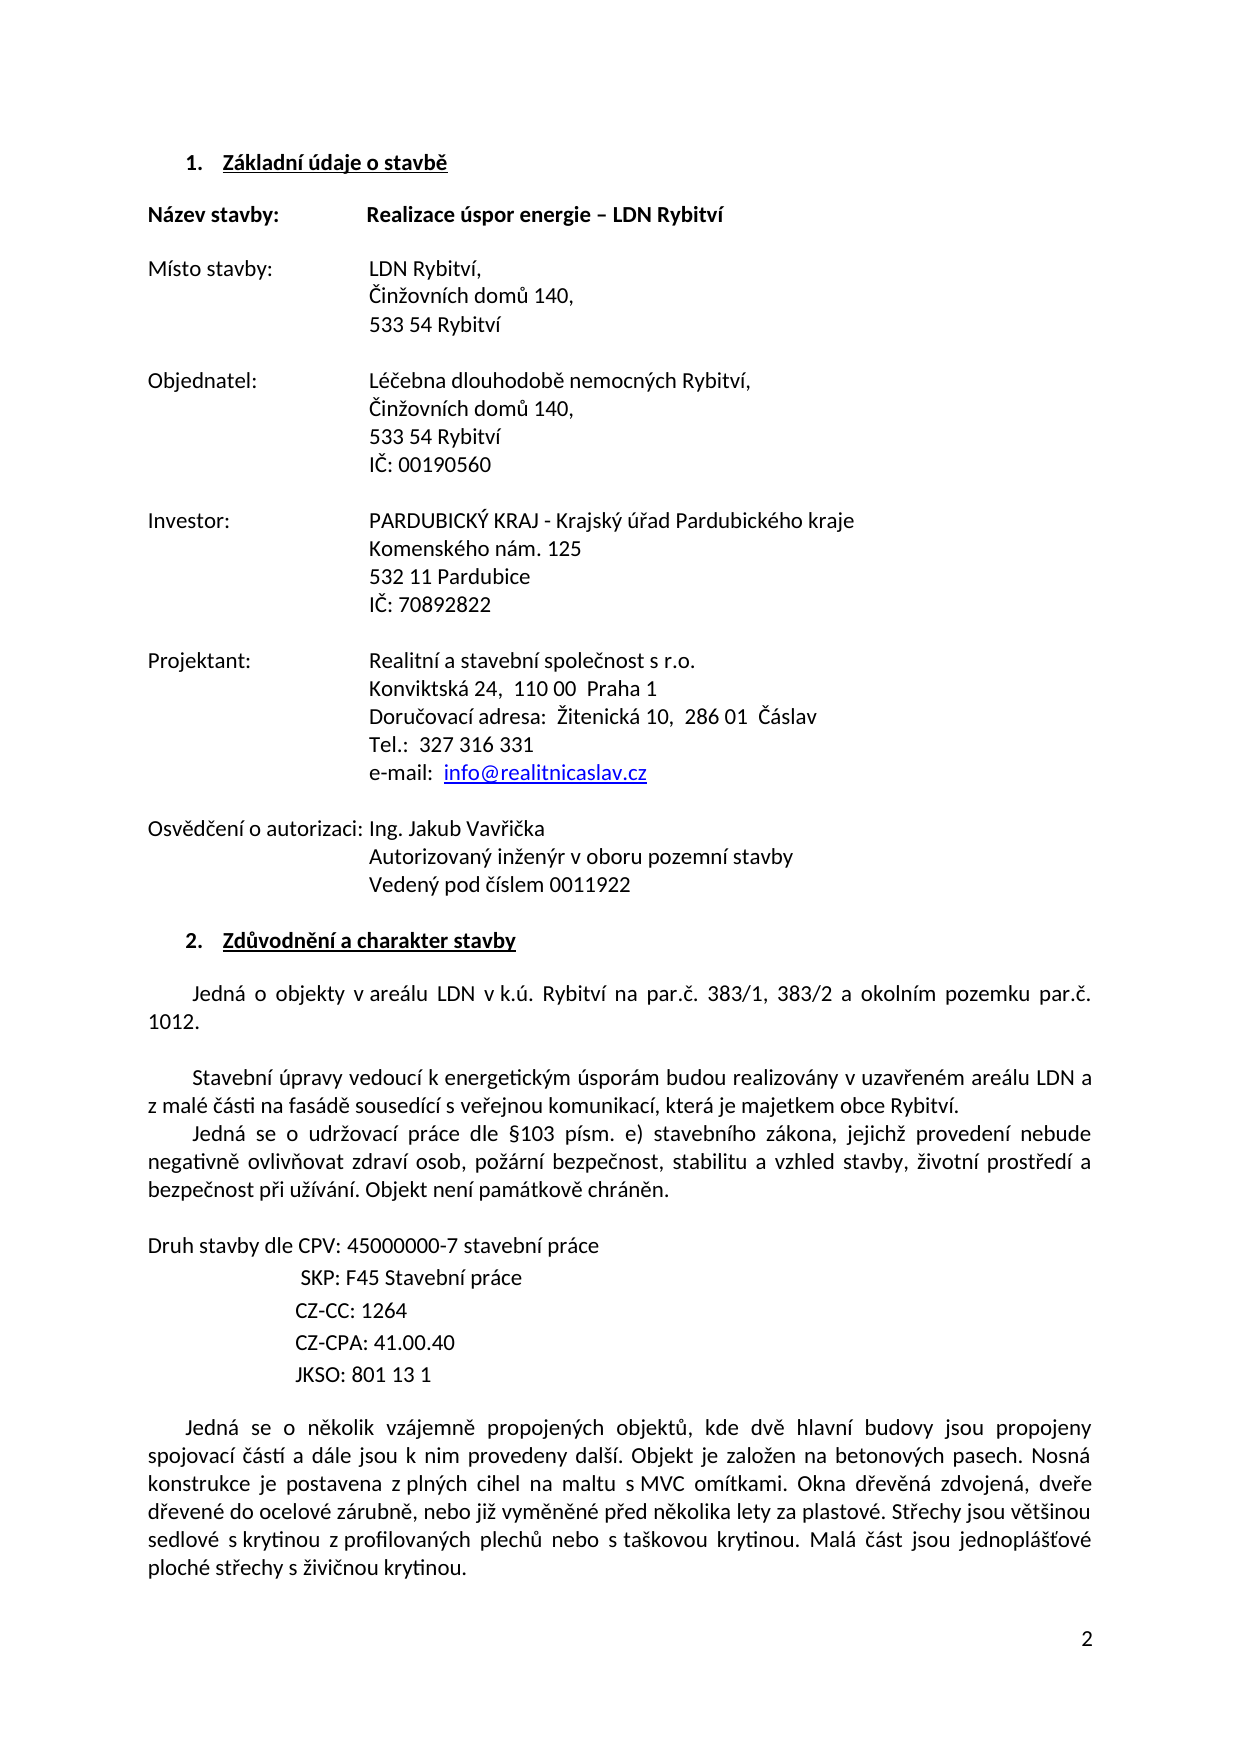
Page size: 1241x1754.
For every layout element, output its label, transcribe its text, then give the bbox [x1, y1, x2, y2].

text Objednatel: Léčebna dlouhodobě nemocných Rybitví, [148, 366, 1093, 394]
text Projektant: Realitní a stavební společnost s r.o. [148, 646, 1093, 674]
text Osvědčení o autorizaci: Ing. Jakub Vavřička [148, 814, 1093, 842]
text Jedná o objekty v areálu LDN v k.ú. Rybitví na par.č. 383/1, 383/2 a okolním pozemku par.č. 1012. [148, 979, 1093, 1035]
text 533 54 Rybitví [295, 422, 1093, 450]
list Základní údaje o stavbě [185, 148, 1093, 176]
list Zdůvodnění a charakter stavby [185, 926, 1093, 954]
text 533 54 Rybitví [295, 310, 1093, 338]
text CZ-CPA: 41.00.40 [221, 1328, 1093, 1356]
text Činžovních domů 140, [295, 282, 1093, 310]
text Jedná se o několik vzájemně propojených objektů, kde dvě hlavní budovy jsou propojeny spojovací částí a dále jsou k nim provedeny další. Objekt je založen na betonových pasech. Nosná konstrukce je postavena z plných cihel na maltu s MVC omítkami. Okna dřevěná zdvojená, dveře dřevené do ocelové zárubně, nebo již vyměněné před několika lety za plastové. Střechy jsou většinou sedlové s krytinou z profilovaných plechů nebo s taškovou krytinou. Malá část jsou jednoplášťové ploché střechy s živičnou krytinou. [148, 1413, 1093, 1581]
text JKSO: 801 13 1 [148, 1360, 1093, 1388]
text Investor: PARDUBICKÝ KRAJ - Krajský úřad Pardubického kraje [148, 506, 1093, 534]
text Název stavby: Realizace úspor energie – LDN Rybitví [148, 201, 1093, 229]
text Vedený pod číslem 0011922 [162, 870, 1093, 898]
text e-mail: info@realitnicaslav.cz [162, 758, 1093, 786]
text Jedná se o udržovací práce dle §103 písm. e) stavebního zákona, jejichž provedení nebude negativně ovlivňovat zdraví osob, požární bezpečnost, stabilitu a vzhled stavby, životní prostředí a bezpečnost při užívání. Objekt není památkově chráněn. [148, 1119, 1093, 1203]
text Autorizovaný inženýr v oboru pozemní stavby [295, 842, 1093, 870]
text Druh stavby dle CPV: 45000000-7 stavební práce [148, 1231, 1093, 1259]
text SKP: F45 Stavební práce [148, 1263, 1093, 1292]
text Činžovních domů 140, [295, 394, 1093, 422]
text Doručovací adresa: Žitenická 10, 286 01 Čáslav [162, 702, 1093, 730]
text Místo stavby: LDN Rybitví, [148, 254, 1093, 282]
text Komenského nám. 125 [148, 534, 1093, 562]
text Stavební úpravy vedoucí k energetickým úsporám budou realizovány v uzavřeném areálu LDN a z malé části na fasádě sousedící s veřejnou komunikací, která je majetkem obce Rybitví. [148, 1063, 1093, 1119]
text Konviktská 24, 110 00 Praha 1 [162, 674, 1093, 702]
text IČ: 00190560 [295, 450, 1093, 478]
text CZ-CC: 1264 [221, 1296, 1093, 1324]
text Tel.: 327 316 331 [162, 730, 1093, 758]
text IČ: 70892822 [295, 590, 1093, 618]
text 532 11 Pardubice [295, 562, 1093, 590]
